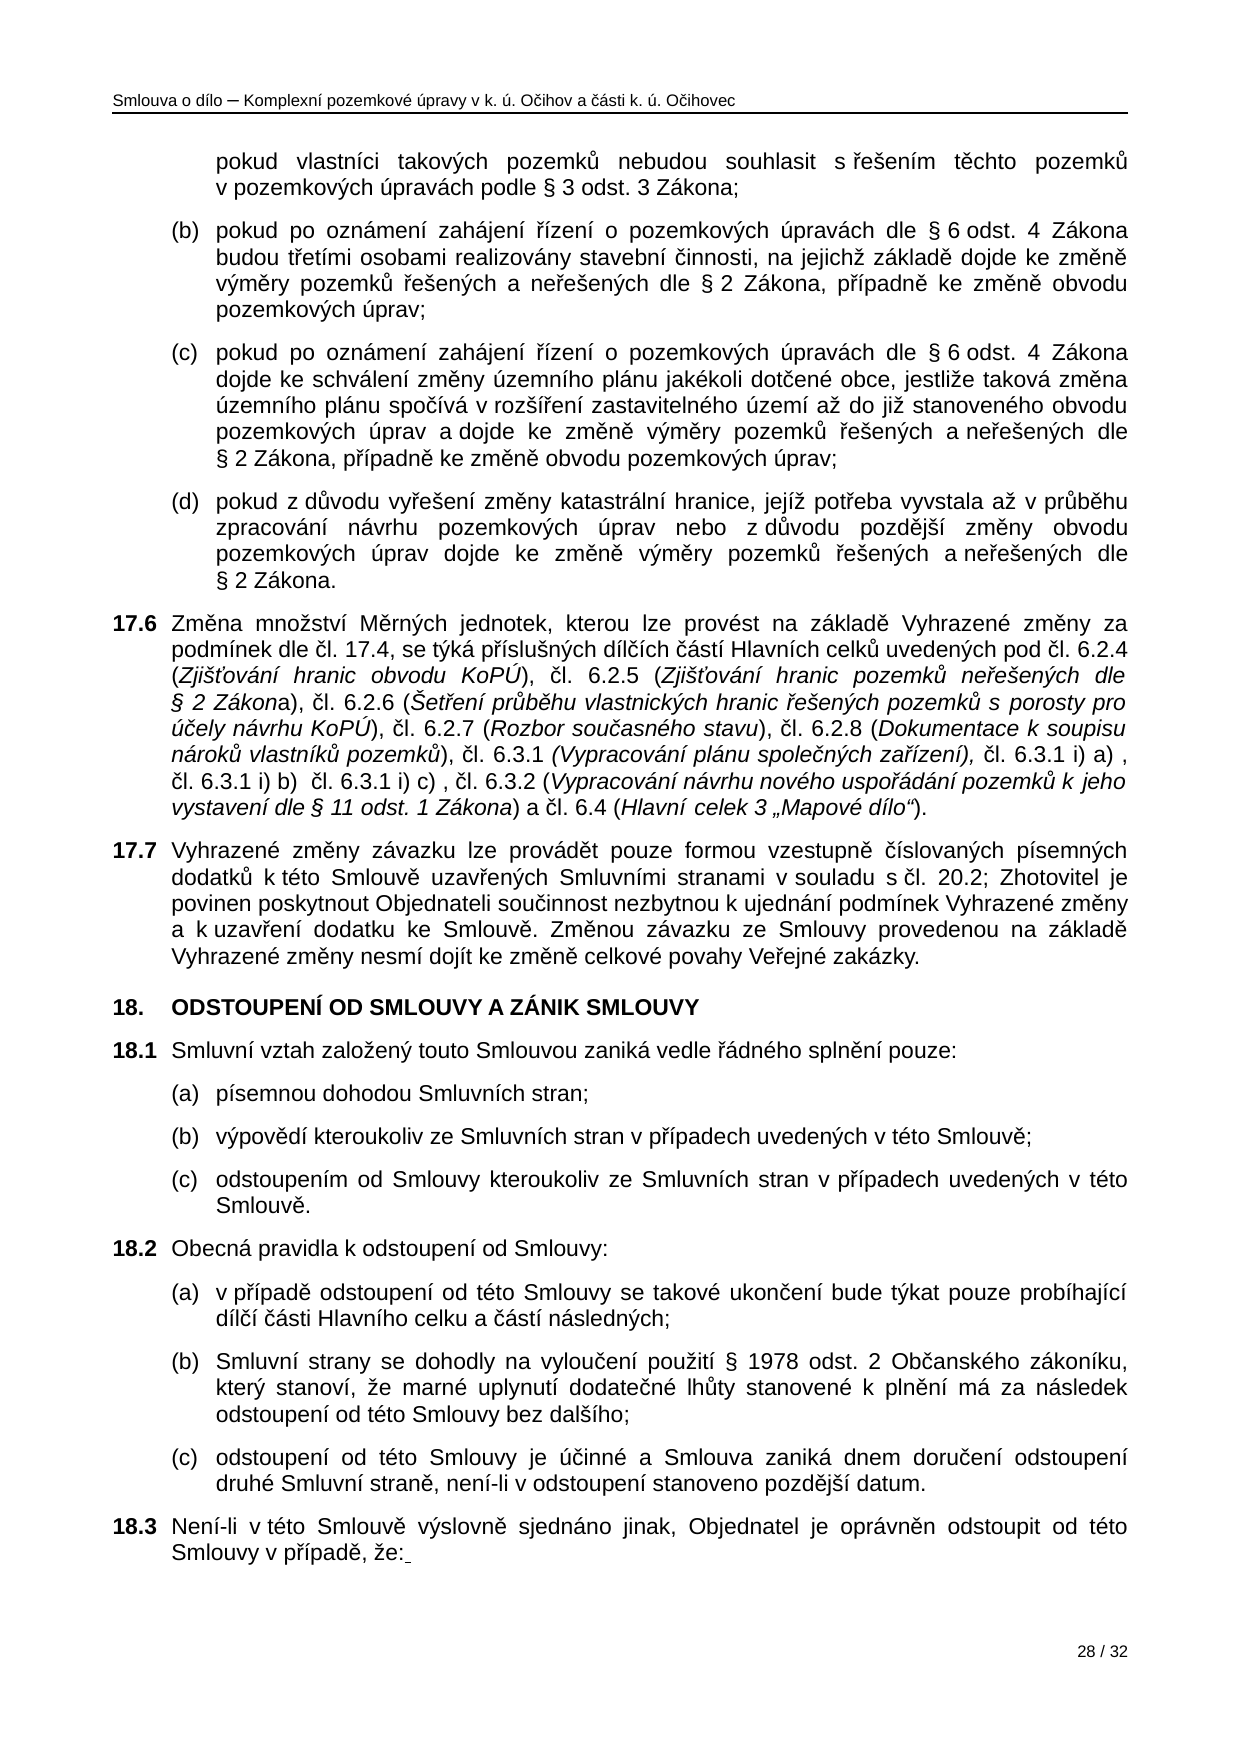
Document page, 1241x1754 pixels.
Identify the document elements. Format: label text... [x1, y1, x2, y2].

text ODSTOUPENÍ OD SMLOUVY a zánik smlouvy [112, 994, 1128, 1020]
list pokud z důvodu vyřešení změny katastrální hranice, jejíž potřeba vyvstala až v průběhu zpracování návrhu pozemkových úprav nebo z důvodu pozdější změny obvodu pozemkových úprav dojde ke změně výměry pozemků řešených a neřešených dle § 2 Zákona. [171, 488, 1128, 593]
text Není-li v této Smlouvě výslovně sjednáno jinak, Objednatel je oprávněn odstoupit od této Smlouvy v případě, že: [112, 1513, 1128, 1566]
text Změna množství Měrných jednotek, kterou lze provést na základě Vyhrazené změny za podmínek dle čl. 17.4, se týká příslušných dílčích částí Hlavních celků uvedených pod čl. 6.2.4 (Zjišťování hranic obvodu KoPÚ), čl. 6.2.5 (Zjišťování hranic pozemků neřešených dle § 2 Zákona), čl. 6.2.6 (Šetření průběhu vlastnických hranic řešených pozemků s porosty pro účely návrhu KoPÚ), čl. 6.2.7 (Rozbor současného stavu), čl. 6.2.8 (Dokumentace k soupisu nároků vlastníků pozemků), čl. 6.3.1 (Vypracování plánu společných zařízení), čl. 6.3.1 i) a) , čl. 6.3.1 i) b) čl. 6.3.1 i) c) , čl. 6.3.2 (Vypracování návrhu nového uspořádání pozemků k jeho vystavení dle § 11 odst. 1 Zákona) a čl. 6.4 (Hlavní celek 3 „Mapové dílo“). [112, 610, 1128, 821]
text výpovědí kteroukoliv ze Smluvních stran v případech uvedených v této Smlouvě; [171, 1123, 1128, 1149]
text odstoupením od Smlouvy kteroukoliv ze Smluvních stran v případech uvedených v této Smlouvě. [171, 1166, 1128, 1219]
text Obecná pravidla k odstoupení od Smlouvy: [112, 1235, 1128, 1262]
list písemnou dohodou Smluvních stran; [171, 1080, 1128, 1106]
list pokud po oznámení zahájení řízení o pozemkových úpravách dle § 6 odst. 4 Zákona dojde ke schválení změny územního plánu jakékoli dotčené obce, jestliže taková změna územního plánu spočívá v rozšíření zastavitelného území až do již stanoveného obvodu pozemkových úprav a dojde ke změně výměry pozemků řešených a neřešených dle § 2 Zákona, případně ke změně obvodu pozemkových úprav; [171, 339, 1128, 471]
list pokud po oznámení zahájení řízení o pozemkových úpravách dle § 6 odst. 4 Zákona budou třetími osobami realizovány stavební činnosti, na jejichž základě dojde ke změně výměry pozemků řešených a neřešených dle § 2 Zákona, případně ke změně obvodu pozemkových úprav; [171, 217, 1128, 322]
text Smluvní strany se dohodly na vyloučení použití § 1978 odst. 2 Občanského zákoníku, který stanoví, že marné uplynutí dodatečné lhůty stanovené k plnění má za následek odstoupení od této Smlouvy bez dalšího; [171, 1348, 1128, 1427]
list v případě odstoupení od této Smlouvy se takové ukončení bude týkat pouze probíhající dílčí části Hlavního celku a částí následných; [171, 1278, 1128, 1331]
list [171, 148, 1128, 200]
text odstoupení od této Smlouvy je účinné a Smlouva zaniká dnem doručení odstoupení druhé Smluvní straně, není-li v odstoupení stanoveno pozdější datum. [171, 1443, 1128, 1496]
text Smluvní vztah založený touto Smlouvou zaniká vedle řádného splnění pouze: [112, 1037, 1128, 1063]
text Vyhrazené změny závazku lze provádět pouze formou vzestupně číslovaných písemných dodatků k této Smlouvě uzavřených Smluvními stranami v souladu s čl. 20.2; Zhotovitel je povinen poskytnout Objednateli součinnost nezbytnou k ujednání podmínek Vyhrazené změny a k uzavření dodatku ke Smlouvě. Změnou závazku ze Smlouvy provedenou na základě Vyhrazené změny nesmí dojít ke změně celkové povahy Veřejné zakázky. [112, 837, 1128, 969]
